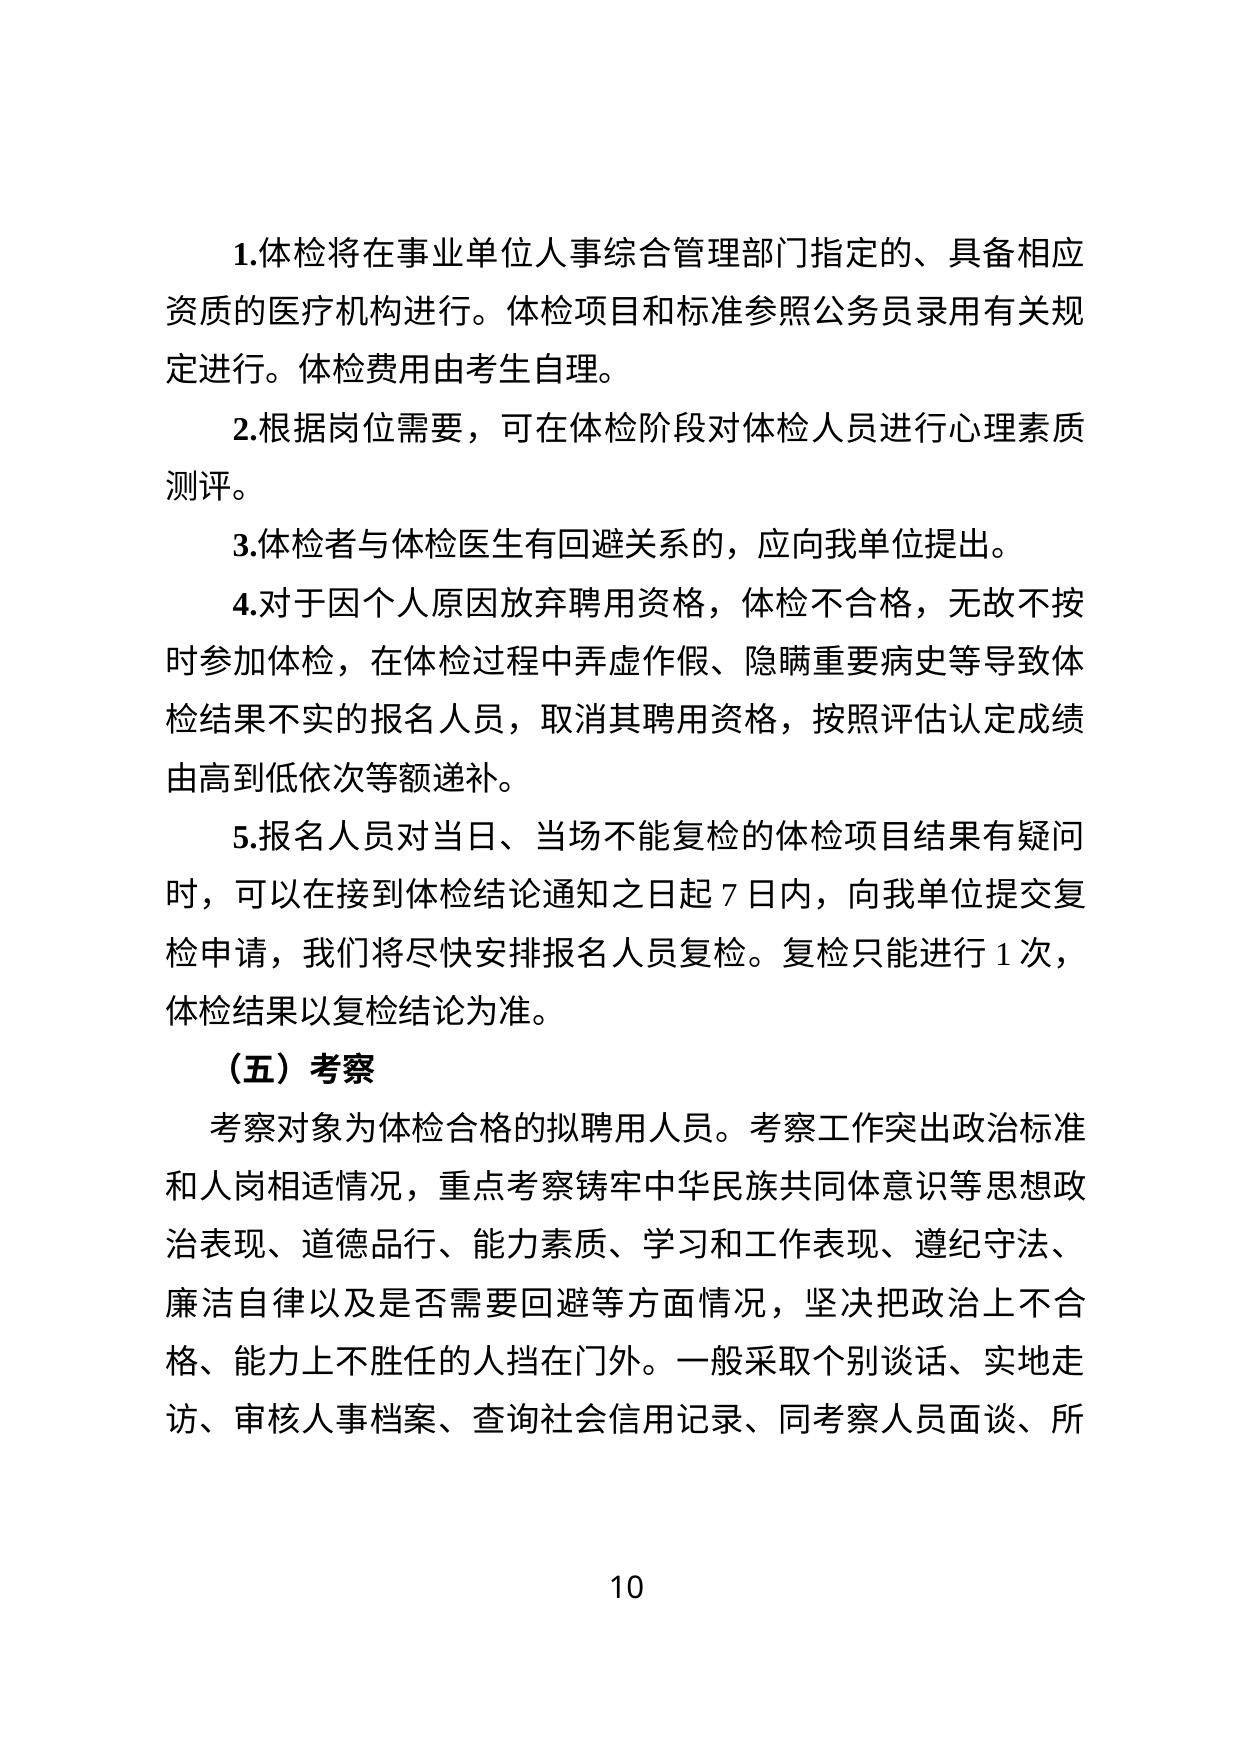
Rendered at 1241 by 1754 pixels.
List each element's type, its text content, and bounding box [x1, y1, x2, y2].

text 4.对于因个人原因放弃聘用资格，体检不合格，无故不按时参加体检，在体检过程中弄虚作假、隐瞒重要病史等导致体检结果不实的报名人员，取消其聘用资格，按照评估认定成绩由高到低依次等额递补。 [165, 568, 1087, 802]
text 3.体检者与体检医生有回避关系的，应向我单位提出。 [165, 510, 1087, 568]
text 5.报名人员对当日、当场不能复检的体检项目结果有疑问时，可以在接到体检结论通知之日起7日内，向我单位提交复检申请，我们将尽快安排报名人员复检。复检只能进行1次，体检结果以复检结论为准。 [165, 802, 1087, 1035]
text 2.根据岗位需要，可在体检阶段对体检人员进行心理素质测评。 [165, 393, 1087, 510]
text 1.体检将在事业单位人事综合管理部门指定的、具备相应资质的医疗机构进行。体检项目和标准参照公务员录用有关规定进行。体检费用由考生自理。 [165, 218, 1087, 393]
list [165, 1035, 1087, 1443]
